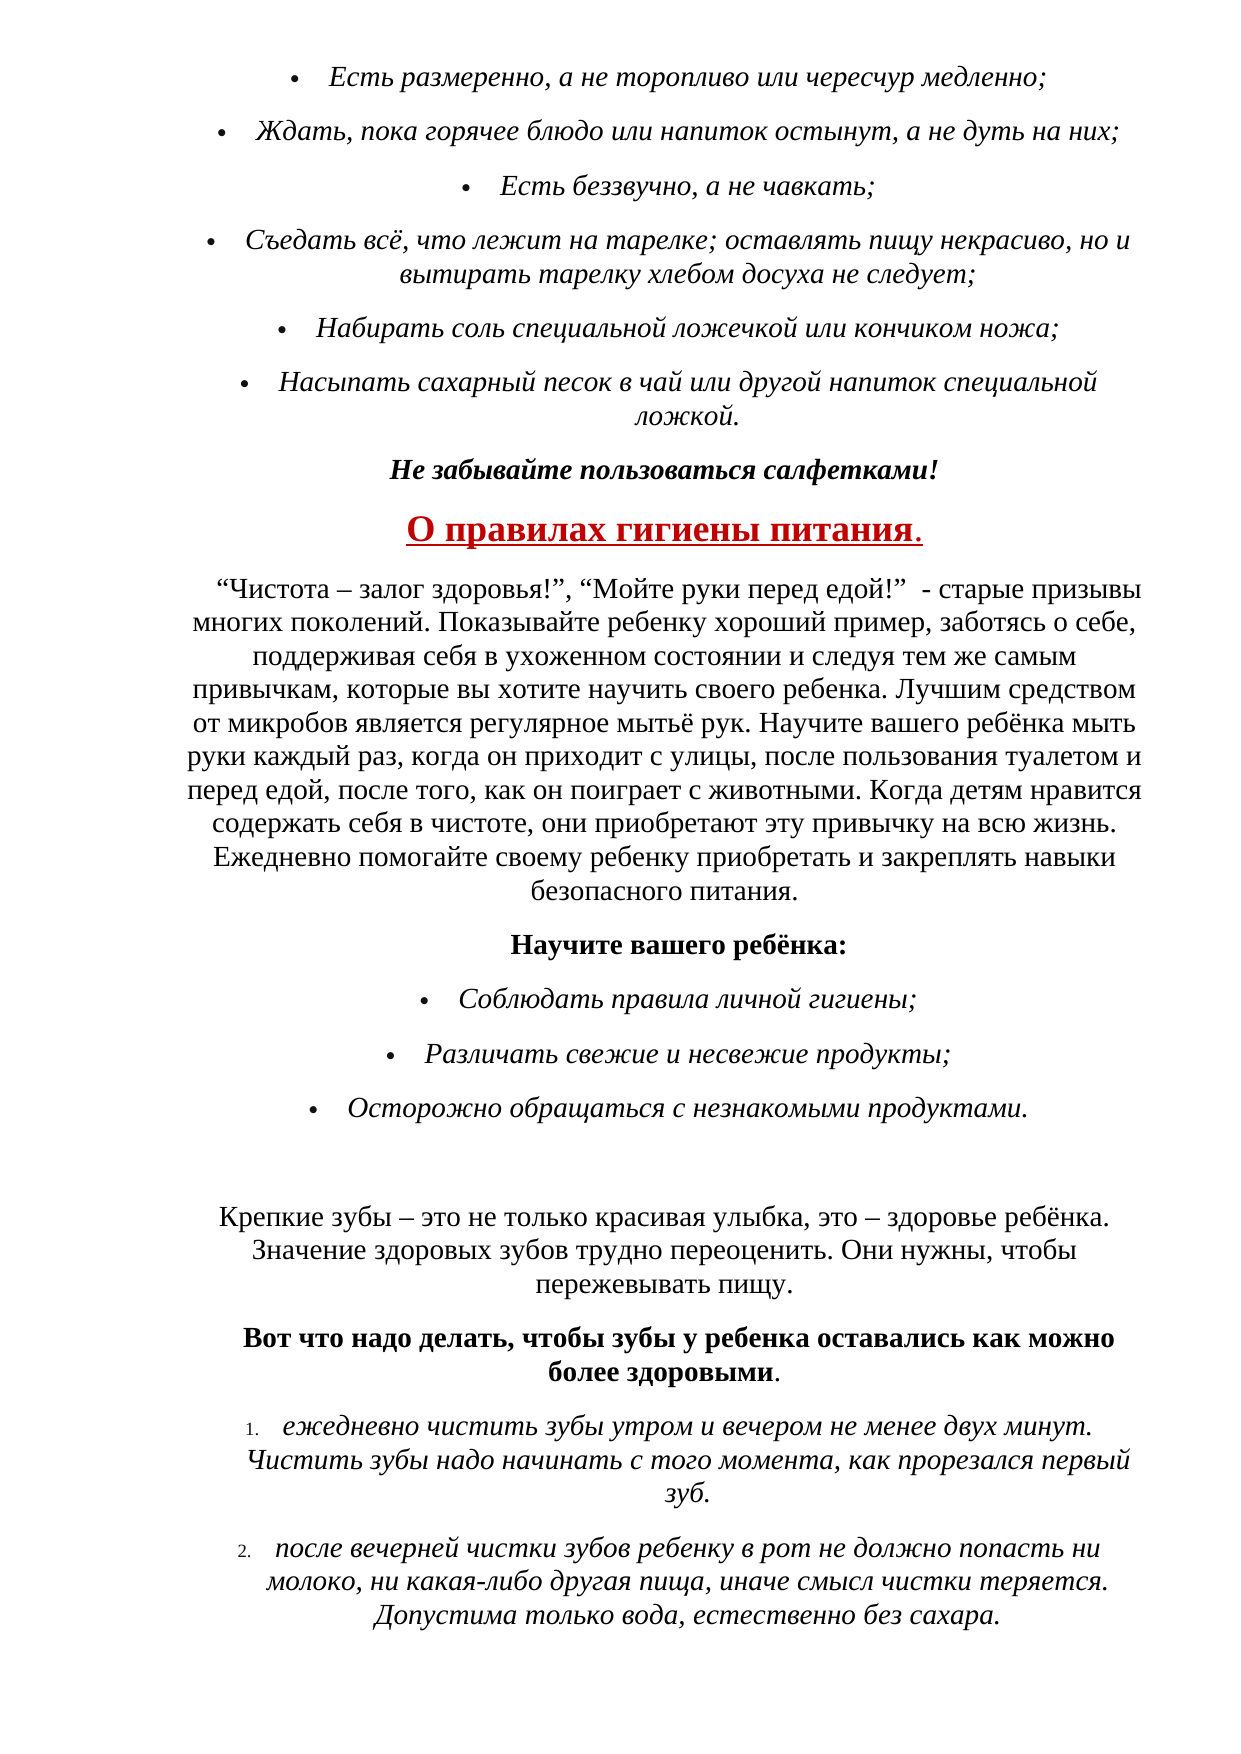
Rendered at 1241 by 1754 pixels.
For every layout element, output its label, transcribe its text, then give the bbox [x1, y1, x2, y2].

list Съедать всё, что лежит на тарелке; оставлять пищу некрасиво, но и вытирать тарелку хлебом досуха не следует; [187, 222, 1152, 289]
text Научите вашего ребёнка: [177, 927, 1152, 961]
list Есть беззвучно, а не чавкать; [187, 168, 1152, 201]
list Соблюдать правила личной гигиены; [187, 981, 1152, 1015]
list Есть размеренно, а не торопливо или чересчур медленно; [187, 59, 1152, 93]
list Осторожно обращаться с незнакомыми продуктами. [187, 1090, 1152, 1124]
list после вечерней чистки зубов ребенку в рот не должно попасть ни молоко, ни какая-либо другая пища, иначе смысл чистки теряется. Допустима только вода, естественно без сахара. [187, 1530, 1152, 1630]
text Вот что надо делать, чтобы зубы у ребенка оставались как можно более здоровыми. [177, 1320, 1152, 1387]
text “Чистота – залог здоровья!”, “Мойте руки перед едой!” - старые призывы многих поколений. Показывайте ребенку хороший пример, заботясь о себе, поддерживая себя в ухоженном состоянии и следуя тем же самым привычкам, которые вы хотите научить своего ребенка. Лучшим средством от микробов является регулярное мытьё рук. Научите вашего ребёнка мыть руки каждый раз, когда он приходит с улицы, после пользования туалетом и перед едой, после того, как он поиграет с животными. Когда детям нравится содержать себя в чистоте, они приобретают эту привычку на всю жизнь. Ежедневно помогайте своему ребенку приобретать и закреплять навыки безопасного питания. [177, 571, 1152, 906]
text Не забывайте пользоваться салфетками! [177, 452, 1152, 486]
list Ждать, пока горячее блюдо или напиток остынут, а не дуть на них; [187, 113, 1152, 147]
text О правилах гигиены питания. [177, 507, 1152, 550]
list Различать свежие и несвежие продукты; [187, 1036, 1152, 1069]
list Набирать соль специальной ложечкой или кончиком ножа; [187, 310, 1152, 344]
list Насыпать сахарный песок в чай или другой напиток специальной ложкой. [187, 364, 1152, 432]
text Крепкие зубы – это не только красивая улыбка, это – здоровье ребёнка. Значение здоровых зубов трудно переоценить. Они нужны, чтобы пережевывать пищу. [177, 1199, 1152, 1299]
list ежедневно чистить зубы утром и вечером не менее двух минут. Чистить зубы надо начинать с того момента, как прорезался первый зуб. [187, 1408, 1152, 1509]
